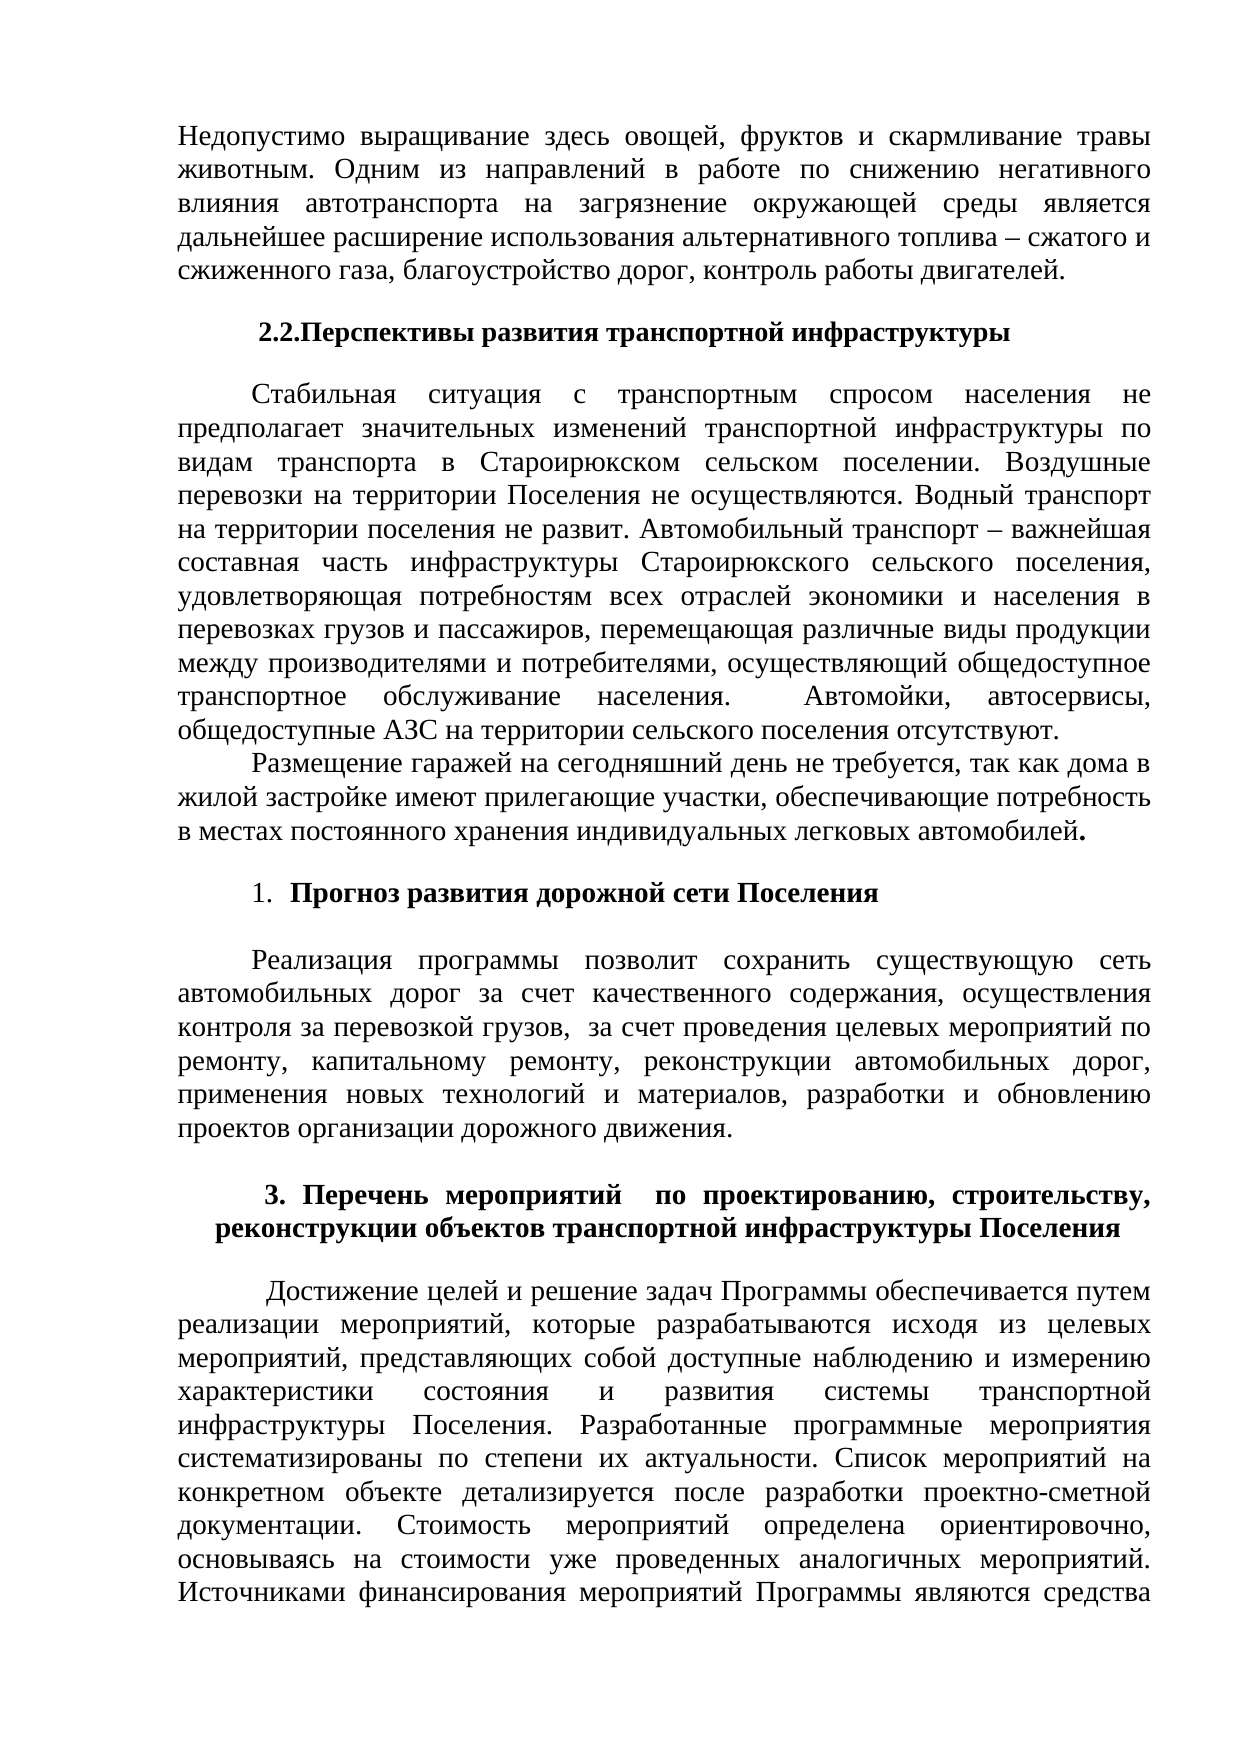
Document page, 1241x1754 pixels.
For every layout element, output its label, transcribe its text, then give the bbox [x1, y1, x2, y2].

text Размещение гаражей на сегодняшний день не требуется, так как дома в жилой застройке имеют прилегающие участки, обеспечивающие потребность в местах постоянного хранения индивидуальных легковых автомобилей. [177, 746, 1152, 846]
text Реализация программы позволит сохранить существующую сеть автомобильных дорог за счет качественного содержания, осуществления контроля за перевозкой грузов, за счет проведения целевых мероприятий по ремонту, капитальному ремонту, реконструкции автомобильных дорог, применения новых технологий и материалов, разработки и обновлению проектов организации дорожного движения. [177, 942, 1152, 1143]
text Стабильная ситуация с транспортным спросом населения не предполагает значительных изменений транспортной инфраструктуры по видам транспорта в Староирюкском сельском поселении. Воздушные перевозки на территории Поселения не осуществляются. Водный транспорт на территории поселения не развит. Автомобильный транспорт – важнейшая составная часть инфраструктуры Староирюкского сельского поселения, удовлетворяющая потребностям всех отраслей экономики и населения в перевозках грузов и пассажиров, перемещающая различные виды продукции между производителями и потребителями, осуществляющий общедоступное транспортное обслуживание населения. Автомойки, автосервисы, общедоступные АЗС на территории сельского поселения отсутствуют. [177, 377, 1152, 746]
text 3. Перечень мероприятий по проектированию, строительству, реконструкции объектов транспортной инфраструктуры Поселения [215, 1177, 1152, 1244]
text 2.2.Перспективы развития транспортной инфраструктуры [177, 315, 1152, 347]
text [177, 1273, 1152, 1608]
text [177, 118, 1152, 286]
list Прогноз развития дорожной сети Поселения [177, 875, 1152, 908]
